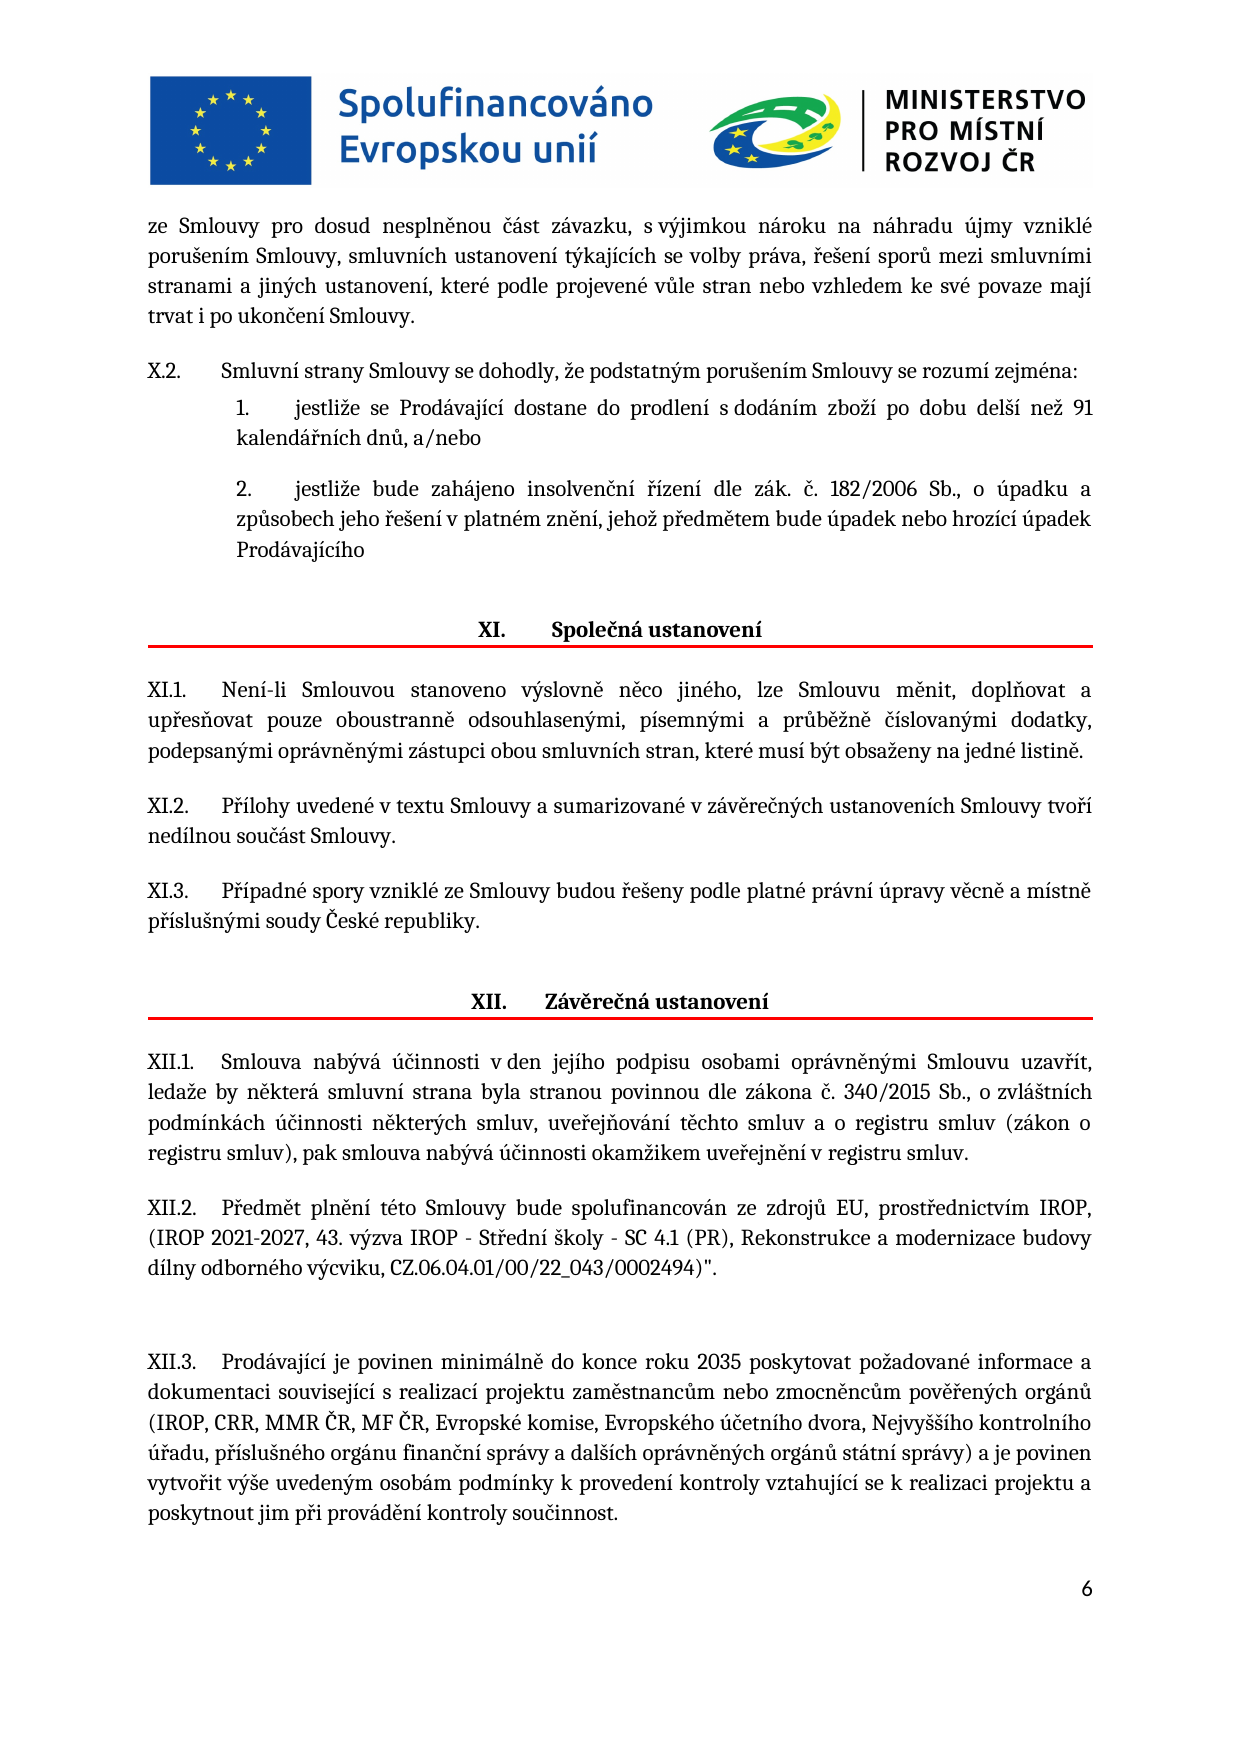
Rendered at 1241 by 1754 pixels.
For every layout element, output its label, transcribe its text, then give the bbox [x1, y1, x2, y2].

subtitle Smlouva nabývá účinnosti v den jejího podpisu osobami oprávněnými Smlouvu uzavřít, ledaže by některá smluvní strana byla stranou povinnou dle zákona č. 340/2015 Sb., o zvláštních podmínkách účinnosti některých smluv, uveřejňování těchto smluv a o registru smluv (zákon o registru smluv), pak smlouva nabývá účinnosti okamžikem uveřejnění v registru smluv. [148, 1049, 1093, 1166]
subtitle Prodávající je povinen minimálně do konce roku 2035 poskytovat požadované informace a dokumentaci související s realizací projektu zaměstnancům nebo zmocněncům pověřených orgánů (IROP, CRR, MMR ČR, MF ČR, Evropské komise, Evropského účetního dvora, Nejvyššího kontrolního úřadu, příslušného orgánu finanční správy a dalších oprávněných orgánů státní správy) a je povinen vytvořit výše uvedeným osobám podmínky k provedení kontroly vztahující se k realizaci projektu a poskytnout jim při provádění kontroly součinnost. [148, 1349, 1093, 1526]
subtitle Není-li Smlouvou stanoveno výslovně něco jiného, lze Smlouvu měnit, doplňovat a upřesňovat pouze oboustranně odsouhlasenými, písemnými a průběžně číslovanými dodatky, podepsanými oprávněnými zástupci obou smluvních stran, které musí být obsaženy na jedné listině. [148, 677, 1093, 764]
list jestliže bude zahájeno insolvenční řízení dle zák. č. 182/2006 Sb., o úpadku a způsobech jeho řešení v platném znění, jehož předmětem bude úpadek nebo hrozící úpadek Prodávajícího [236, 476, 1093, 563]
subtitle Případné spory vzniklé ze Smlouvy budou řešeny podle platné právní úpravy věcně a místně příslušnými soudy České republiky. [148, 878, 1093, 935]
picture [147, 73, 1093, 188]
subtitle Společná ustanovení [148, 617, 1093, 645]
subtitle Přílohy uvedené v textu Smlouvy a sumarizované v závěrečných ustanoveních Smlouvy tvoří nedílnou součást Smlouvy. [148, 793, 1093, 849]
subtitle Závěrečná ustanovení [148, 988, 1093, 1017]
subtitle Smluvní strany Smlouvy se dohodly, že podstatným porušením Smlouvy se rozumí zejména: [148, 358, 1093, 385]
subtitle Předmět plnění této Smlouvy bude spolufinancován ze zdrojů EU, prostřednictvím IROP, (IROP 2021-2027, 43. výzva IROP - Střední školy - SC 4.1 (PR), Rekonstrukce a modernizace budovy dílny odborného výcviku, CZ.06.04.01/00/22_043/0002494)". [148, 1195, 1093, 1282]
list jestliže se Prodávající dostane do prodlení s dodáním zboží po dobu delší než 91 kalendářních dnů, a/nebo [236, 395, 1093, 451]
